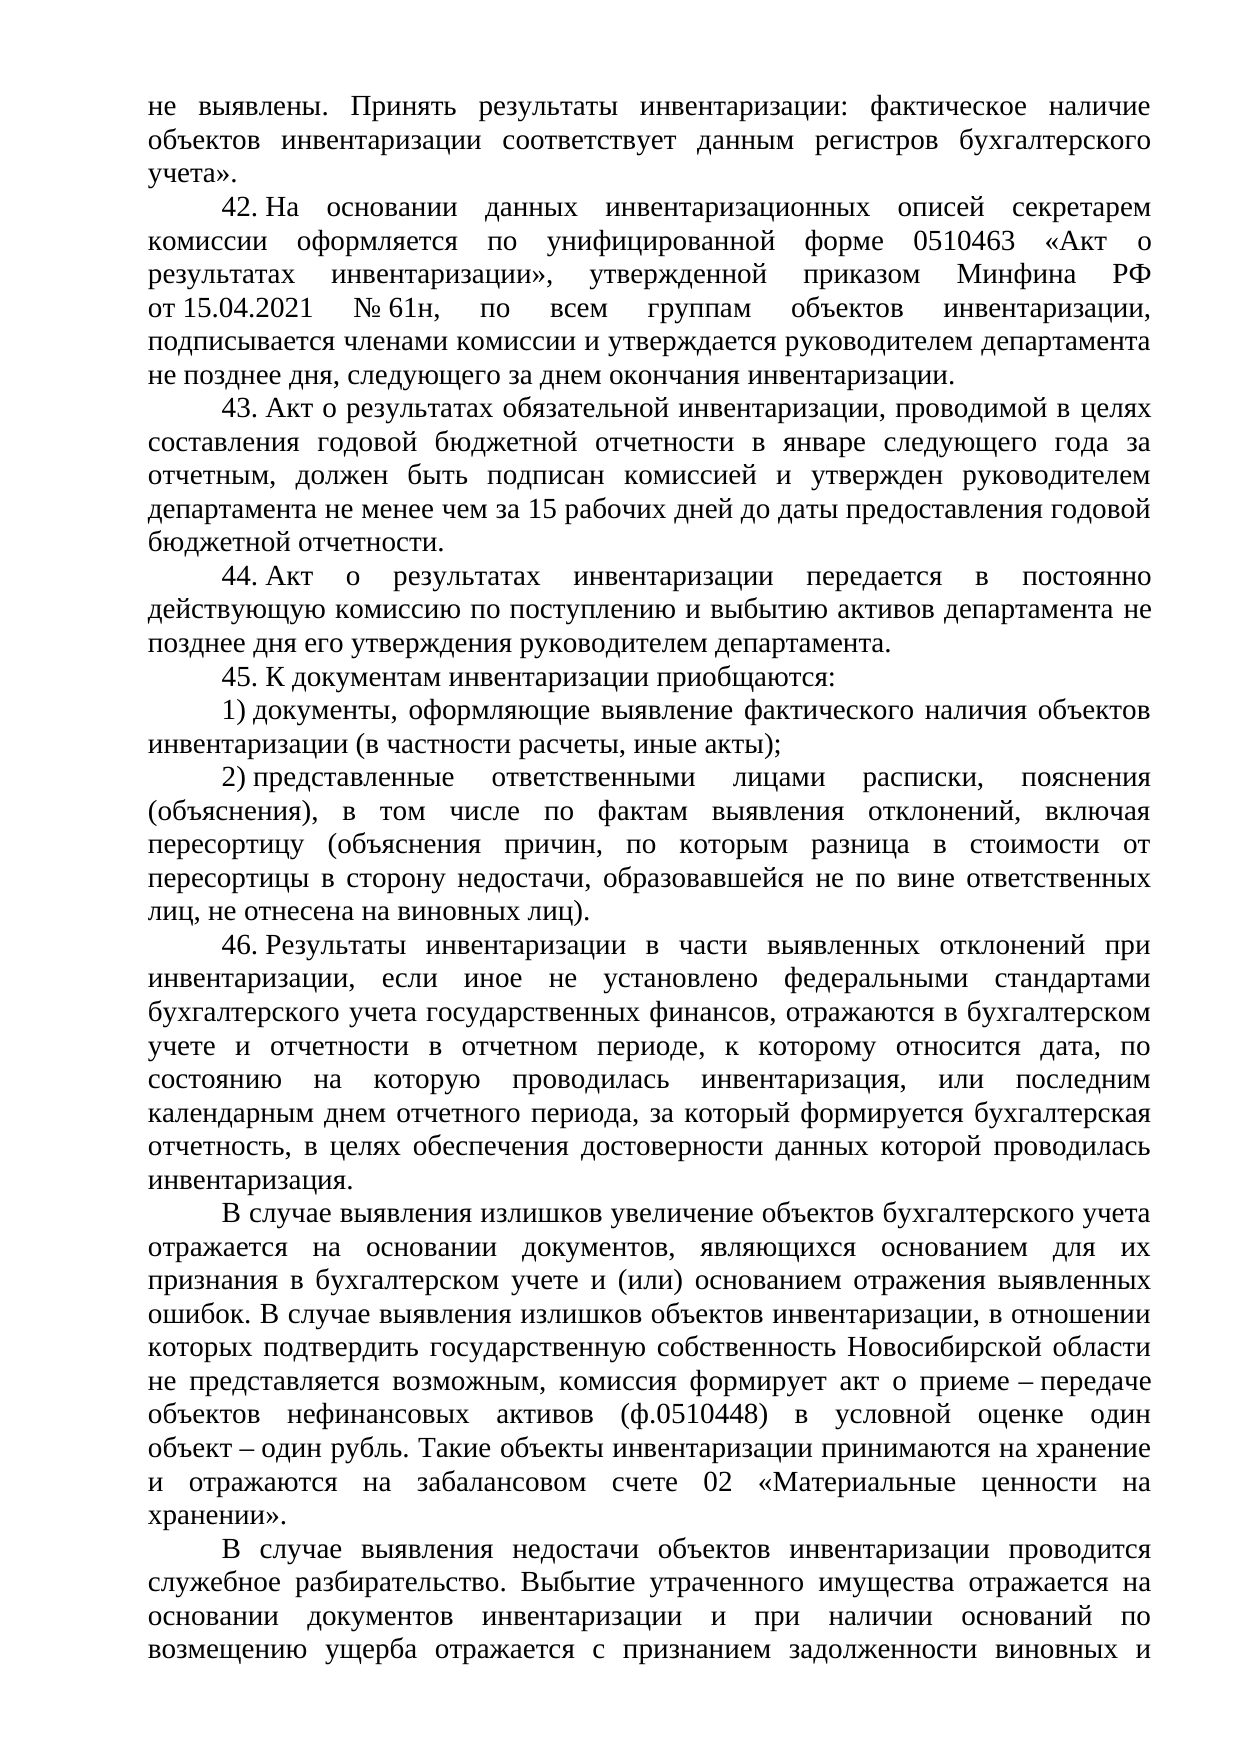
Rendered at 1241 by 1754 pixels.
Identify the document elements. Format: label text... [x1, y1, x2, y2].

text В случае выявления излишков увеличение объектов бухгалтерского учета отражается на основании документов, являющихся основанием для их признания в бухгалтерском учете и (или) основанием отражения выявленных ошибок. В случае выявления излишков объектов инвентаризации, в отношении которых подтвердить государственную собственность Новосибирской области не представляется возможным, комиссия формирует акт о приеме – передаче объектов нефинансовых активов (ф.0510448) в условной оценке один объект – один рубль. Такие объекты инвентаризации принимаются на хранение и отражаются на забалансовом счете 02 «Материальные ценности на хранении». [148, 1195, 1152, 1531]
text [148, 88, 1152, 189]
text 2) представленные ответственными лицами расписки, пояснения (объяснения), в том числе по фактам выявления отклонений, включая пересортицу (объяснения причин, по которым разница в стоимости от пересортицы в сторону недостачи, образовавшейся не по вине ответственных лиц, не отнесена на виновных лиц). [148, 759, 1152, 927]
text 45. К документам инвентаризации приобщаются: [148, 659, 1152, 692]
text 46. Результаты инвентаризации в части выявленных отклонений при инвентаризации, если иное не установлено федеральными стандартами бухгалтерского учета государственных финансов, отражаются в бухгалтерском учете и отчетности в отчетном периоде, к которому относится дата, по состоянию на которую проводилась инвентаризация, или последним календарным днем отчетного периода, за который формируется бухгалтерская отчетность, в целях обеспечения достоверности данных которой проводилась инвентаризация. [148, 927, 1152, 1195]
text 42. На основании данных инвентаризационных описей секретарем комиссии оформляется по унифицированной форме 0510463 «Акт о результатах инвентаризации», утвержденной приказом Минфина РФ от 15.04.2021 № 61н, по всем группам объектов инвентаризации, подписывается членами комиссии и утверждается руководителем департамента не позднее дня, следующего за днем окончания инвентаризации. [148, 189, 1152, 390]
text 43. Акт о результатах обязательной инвентаризации, проводимой в целях составления годовой бюджетной отчетности в январе следующего года за отчетным, должен быть подписан комиссией и утвержден руководителем департамента не менее чем за 15 рабочих дней до даты предоставления годовой бюджетной отчетности. [148, 390, 1152, 558]
text 1) документы, оформляющие выявление фактического наличия объектов инвентаризации (в частности расчеты, иные акты); [148, 692, 1152, 759]
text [148, 1531, 1152, 1665]
text 44. Акт о результатах инвентаризации передается в постоянно действующую комиссию по поступлению и выбытию активов департамента не позднее дня его утверждения руководителем департамента. [148, 558, 1152, 659]
